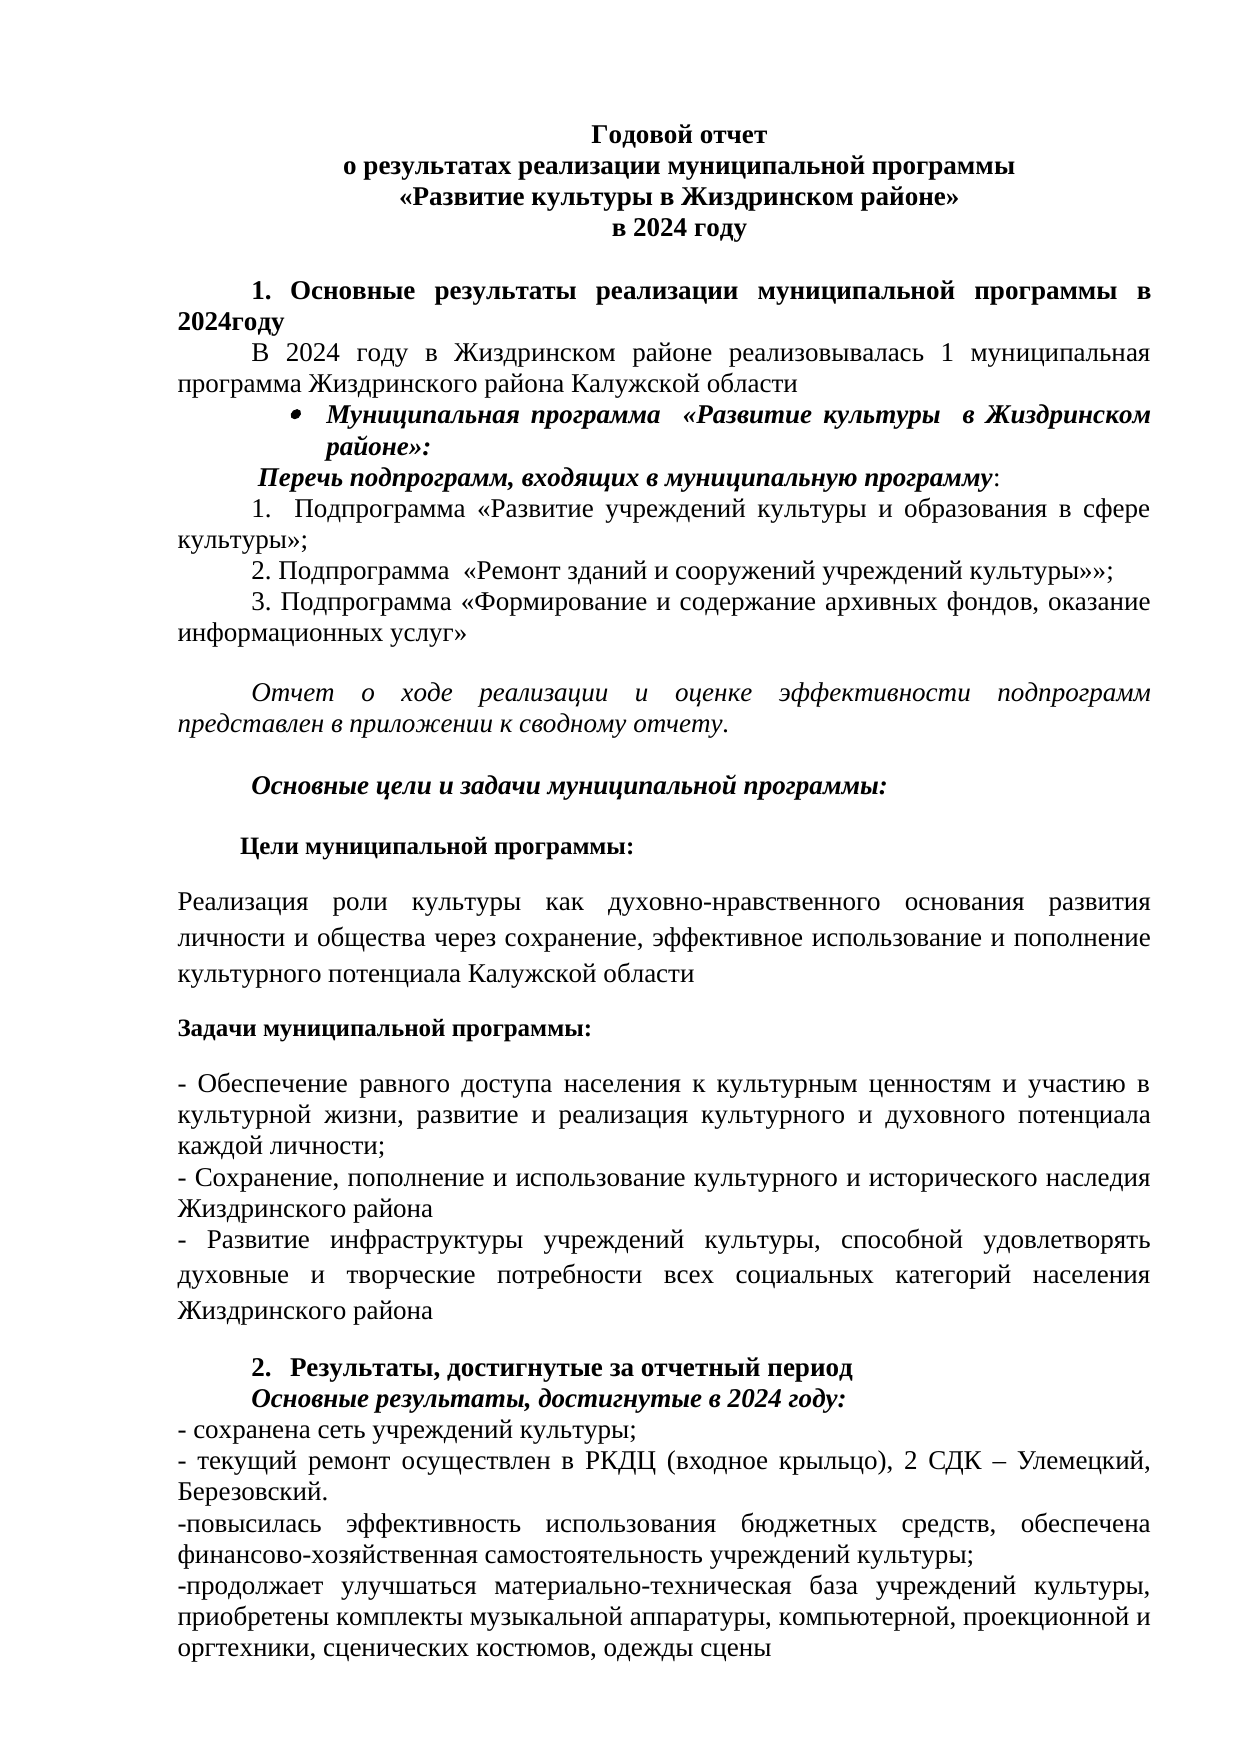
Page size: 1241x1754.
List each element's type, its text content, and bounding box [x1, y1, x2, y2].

text 3. Подпрограмма «Формирование и содержание архивных фондов, оказание информационных услуг» [177, 585, 1152, 648]
text - сохранена сеть учреждений культуры; [177, 1413, 1152, 1444]
text «Развитие культуры в Жиздринском районе» [177, 180, 1181, 212]
text Реализация роли культуры как духовно-нравственного основания развития личности и общества через сохранение, эффективное использование и пополнение культурного потенциала Калужской области [177, 885, 1152, 988]
text Цели муниципальной программы: [177, 831, 1152, 860]
text 2. Подпрограмма «Ремонт зданий и сооружений учреждений культуры»»; [177, 554, 1152, 585]
list Муниципальная программа «Развитие культуры в Жиздринском районе»: [288, 398, 1152, 461]
text - Обеспечение равного доступа населения к культурным ценностям и участию в культурной жизни, развитие и реализация культурного и духовного потенциала каждой личности; [177, 1067, 1152, 1161]
list Результаты, достигнутые за отчетный период [177, 1351, 1152, 1382]
text - текущий ремонт осуществлен в РКДЦ (входное крыльцо), 2 СДК – Улемецкий, Березовский. [177, 1444, 1152, 1507]
text Задачи муниципальной программы: [177, 1013, 1152, 1042]
text В 2024 году в Жиздринском районе реализовывалась 1 муниципальная программа Жиздринского района Калужской области [177, 336, 1152, 398]
text Перечь подпрограмм, входящих в муниципальную программу: [177, 461, 1152, 492]
text о результатах реализации муниципальной программы [177, 149, 1181, 180]
list Основные результаты реализации муниципальной программы в 2024году [177, 274, 1152, 336]
text - Развитие инфраструктуры учреждений культуры, способной удовлетворять духовные и творческие потребности всех социальных категорий населения Жиздринского района [177, 1223, 1152, 1326]
text -повысилась эффективность использования бюджетных средств, обеспечена финансово-хозяйственная самостоятельность учреждений культуры; [177, 1507, 1152, 1569]
text Основные цели и задачи муниципальной программы: [177, 769, 1152, 800]
text Основные результаты, достигнутые в 2024 году: [177, 1382, 1152, 1413]
text в 2024 году [177, 212, 1181, 243]
text Отчет о ходе реализации и оценке эффективности подпрограмм представлен в приложении к сводному отчету. [177, 676, 1152, 738]
text 1. Подпрограмма «Развитие учреждений культуры и образования в сфере культуры»; [177, 492, 1152, 554]
text Годовой отчет [177, 118, 1181, 149]
text - Сохранение, пополнение и использование культурного и исторического наследия Жиздринского района [177, 1161, 1152, 1223]
text -продолжает улучшаться материально-техническая база учреждений культуры, приобретены комплекты музыкальной аппаратуры, компьютерной, проекционной и оргтехники, сценических костюмов, одежды сцены [177, 1569, 1152, 1662]
